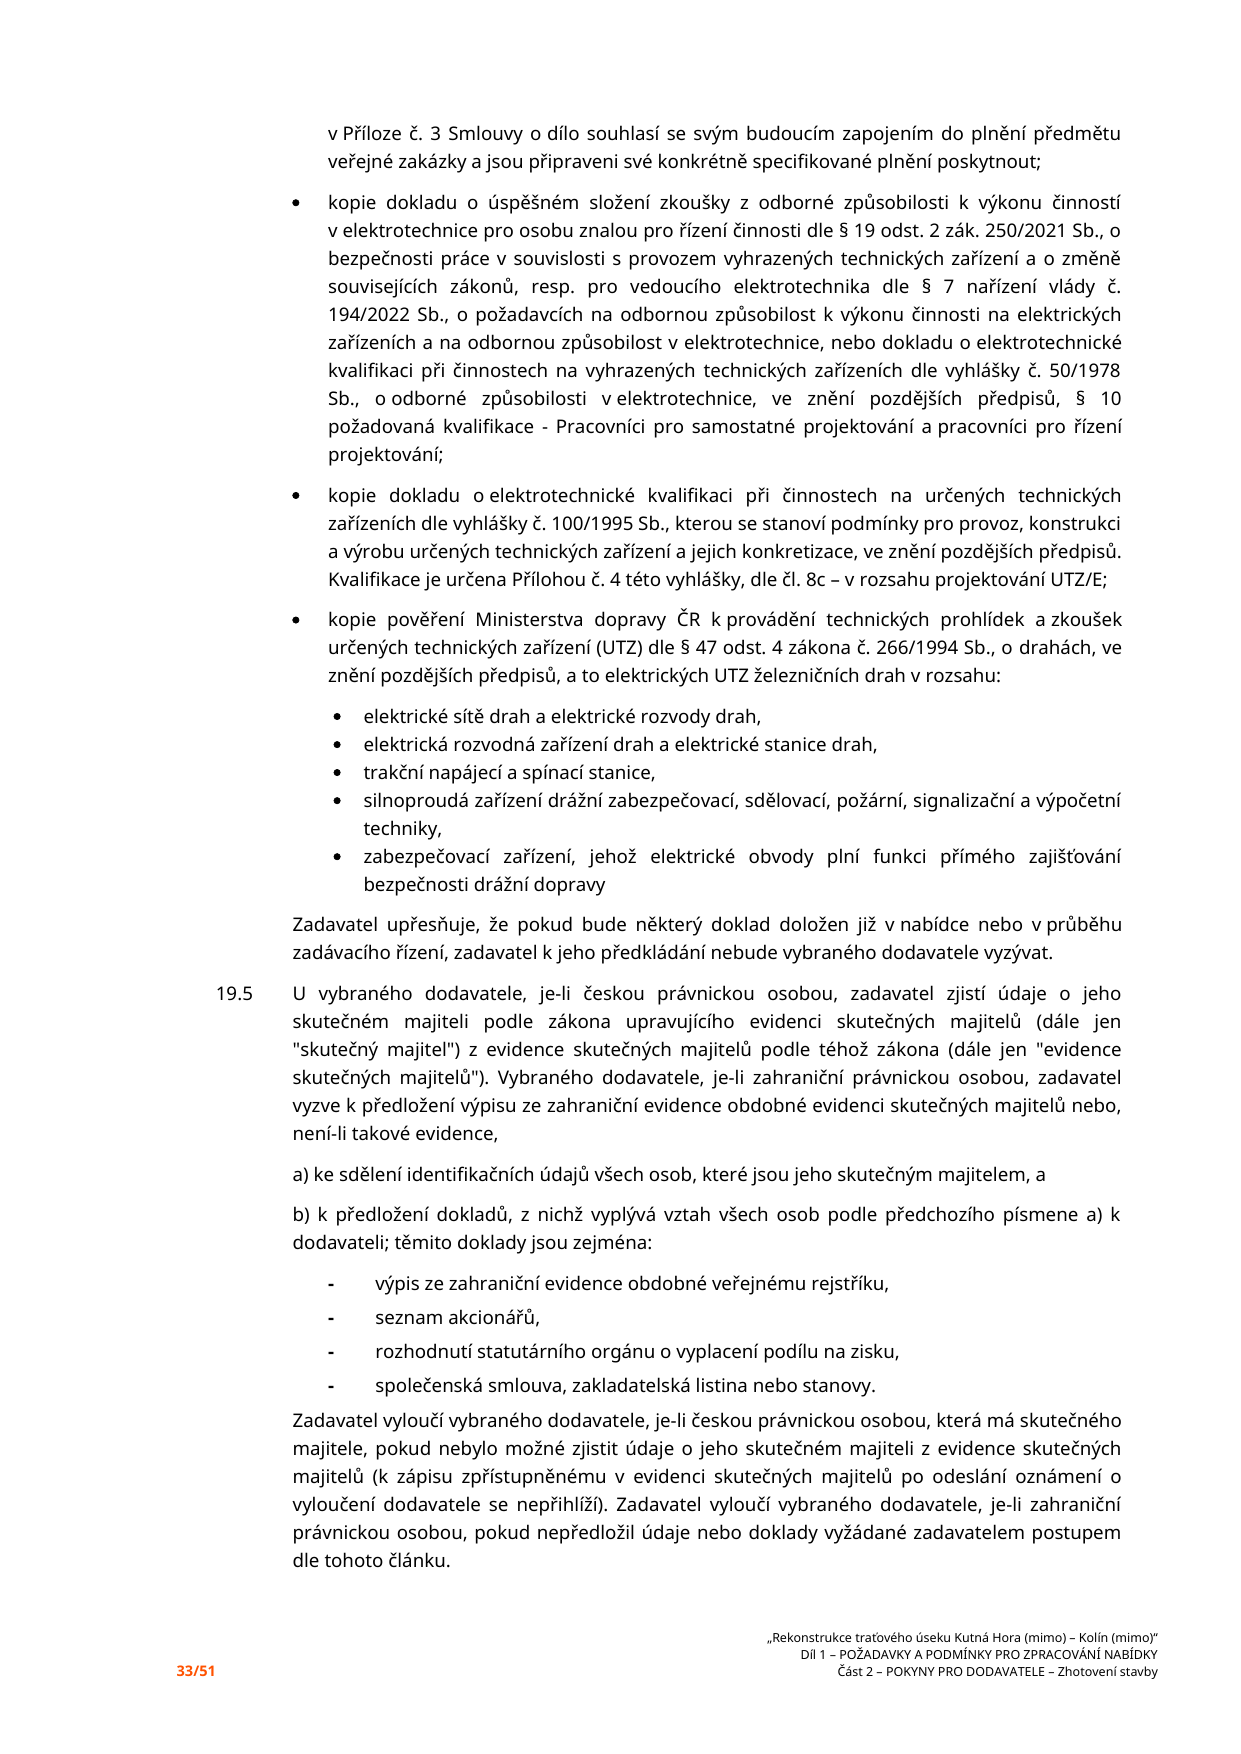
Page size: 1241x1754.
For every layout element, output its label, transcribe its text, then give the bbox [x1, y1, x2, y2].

text rozhodnutí statutárního orgánu o vyplacení podílu na zisku, [328, 1338, 1122, 1364]
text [292, 121, 1122, 174]
text silnoproudá zařízení drážní zabezpečovací, sdělovací, požární, signalizační a výpočetní techniky, [334, 787, 1122, 841]
text b) k předložení dokladů, z nichž vyplývá vztah všech osob podle předchozího písmene a) k dodavateli; těmito doklady jsou zejména: [292, 1201, 1122, 1255]
text zabezpečovací zařízení, jehož elektrické obvody plní funkci přímého zajišťování bezpečnosti drážní dopravy [334, 843, 1122, 897]
text kopie pověření Ministerstva dopravy ČR k provádění technických prohlídek a zkoušek určených technických zařízení (UTZ) dle § 47 odst. 4 zákona č. 266/1994 Sb., o drahách, ve znění pozdějších předpisů, a to elektrických UTZ železničních drah v rozsahu: [292, 606, 1122, 688]
text výpis ze zahraniční evidence obdobné veřejnému rejstříku, [328, 1270, 1122, 1295]
text trakční napájecí a spínací stanice, [334, 759, 1122, 784]
text seznam akcionářů, [328, 1304, 1122, 1330]
text kopie dokladu o elektrotechnické kvalifikaci při činnostech na určených technických zařízeních dle vyhlášky č. 100/1995 Sb., kterou se stanoví podmínky pro provoz, konstrukci a výrobu určených technických zařízení a jejich konkretizace, ve znění pozdějších předpisů. Kvalifikace je určena Přílohou č. 4 této vyhlášky, dle čl. 8c – v rozsahu projektování UTZ/E; [292, 482, 1122, 591]
text elektrické sítě drah a elektrické rozvody drah, [334, 703, 1122, 728]
text Zadavatel vyloučí vybraného dodavatele, je-li českou právnickou osobou, která má skutečného majitele, pokud nebylo možné zjistit údaje o jeho skutečném majiteli z evidence skutečných majitelů (k zápisu zpřístupněnému v evidenci skutečných majitelů po odeslání oznámení o vyloučení dodavatele se nepřihlíží). Zadavatel vyloučí vybraného dodavatele, je-li zahraniční právnickou osobou, pokud nepředložil údaje nebo doklady vyžádané zadavatelem postupem dle tohoto článku. [292, 1407, 1122, 1573]
text a) ke sdělení identifikačních údajů všech osob, které jsou jeho skutečným majitelem, a [292, 1161, 1122, 1186]
text elektrická rozvodná zařízení drah a elektrické stanice drah, [334, 731, 1122, 757]
text Zadavatel upřesňuje, že pokud bude některý doklad doložen již v nabídce nebo v průběhu zadávacího řízení, zadavatel k jeho předkládání nebude vybraného dodavatele vyzývat. [292, 912, 1122, 965]
text U vybraného dodavatele, je-li českou právnickou osobou, zadavatel zjistí údaje o jeho skutečném majiteli podle zákona upravujícího evidenci skutečných majitelů (dále jen "skutečný majitel") z evidence skutečných majitelů podle téhož zákona (dále jen "evidence skutečných majitelů"). Vybraného dodavatele, je-li zahraniční právnickou osobou, zadavatel vyzve k předložení výpisu ze zahraniční evidence obdobné evidenci skutečných majitelů nebo, není-li takové evidence, [216, 980, 1122, 1146]
text kopie dokladu o úspěšném složení zkoušky z odborné způsobilosti k výkonu činností v elektrotechnice pro osobu znalou pro řízení činnosti dle § 19 odst. 2 zák. 250/2021 Sb., o bezpečnosti práce v souvislosti s provozem vyhrazených technických zařízení a o změně souvisejících zákonů, resp. pro vedoucího elektrotechnika dle § 7 nařízení vlády č. 194/2022 Sb., o požadavcích na odbornou způsobilost k výkonu činnosti na elektrických zařízeních a na odbornou způsobilost v elektrotechnice, nebo dokladu o elektrotechnické kvalifikaci při činnostech na vyhrazených technických zařízeních dle vyhlášky č. 50/1978 Sb., o odborné způsobilosti v elektrotechnice, ve znění pozdějších předpisů, § 10 požadovaná kvalifikace - Pracovníci pro samostatné projektování a pracovníci pro řízení projektování; [292, 189, 1122, 467]
text společenská smlouva, zakladatelská listina nebo stanovy. [328, 1373, 1122, 1398]
